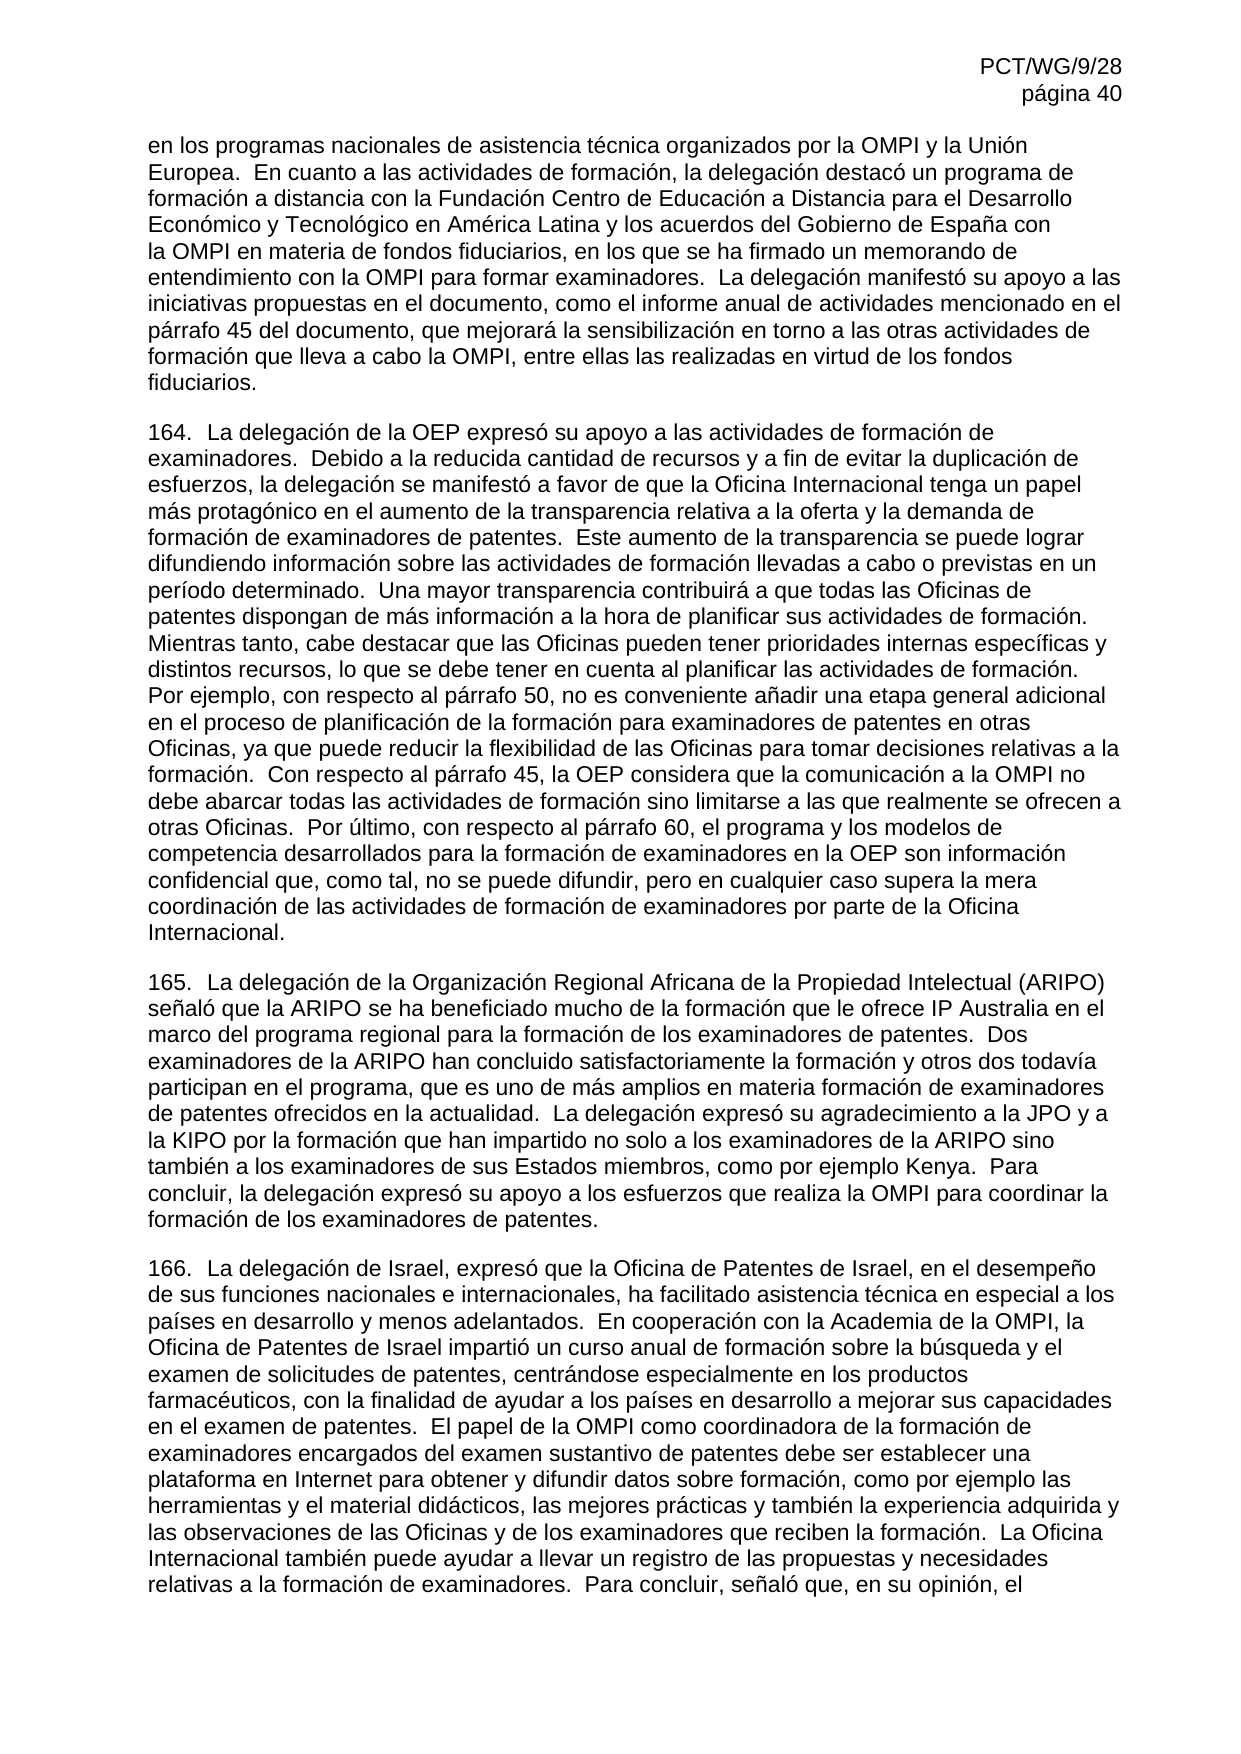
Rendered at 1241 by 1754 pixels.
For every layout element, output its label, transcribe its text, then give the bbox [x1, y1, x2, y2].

list La delegación de la Organización Regional Africana de la Propiedad Intelectual (ARIPO) señaló que la ARIPO se ha beneficiado mucho de la formación que le ofrece IP Australia en el marco del programa regional para la formación de los examinadores de patentes. Dos examinadores de la ARIPO han concluido satisfactoriamente la formación y otros dos todavía participan en el programa, que es uno de más amplios en materia formación de examinadores de patentes ofrecidos en la actualidad. La delegación expresó su agradecimiento a la JPO y a la KIPO por la formación que han impartido no solo a los examinadores de la ARIPO sino también a los examinadores de sus Estados miembros, como por ejemplo Kenya. Para concluir, la delegación expresó su apoyo a los esfuerzos que realiza la OMPI para coordinar la formación de los examinadores de patentes. [148, 969, 1122, 1232]
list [148, 132, 1122, 396]
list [148, 1255, 1122, 1598]
list La delegación de la OEP expresó su apoyo a las actividades de formación de examinadores. Debido a la reducida cantidad de recursos y a fin de evitar la duplicación de esfuerzos, la delegación se manifestó a favor de que la Oficina Internacional tenga un papel más protagónico en el aumento de la transparencia relativa a la oferta y la demanda de formación de examinadores de patentes. Este aumento de la transparencia se puede lograr difundiendo información sobre las actividades de formación llevadas a cabo o previstas en un período determinado. Una mayor transparencia contribuirá a que todas las Oficinas de patentes dispongan de más información a la hora de planificar sus actividades de formación. Mientras tanto, cabe destacar que las Oficinas pueden tener prioridades internas específicas y distintos recursos, lo que se debe tener en cuenta al planificar las actividades de formación. Por ejemplo, con respecto al párrafo 50, no es conveniente añadir una etapa general adicional en el proceso de planificación de la formación para examinadores de patentes en otras Oficinas, ya que puede reducir la flexibilidad de las Oficinas para tomar decisiones relativas a la formación. Con respecto al párrafo 45, la OEP considera que la comunicación a la OMPI no debe abarcar todas las actividades de formación sino limitarse a las que realmente se ofrecen a otras Oficinas. Por último, con respecto al párrafo 60, el programa y los modelos de competencia desarrollados para la formación de examinadores en la OEP son información confidencial que, como tal, no se puede difundir, pero en cualquier caso supera la mera coordinación de las actividades de formación de examinadores por parte de la Oficina Internacional. [148, 419, 1122, 946]
